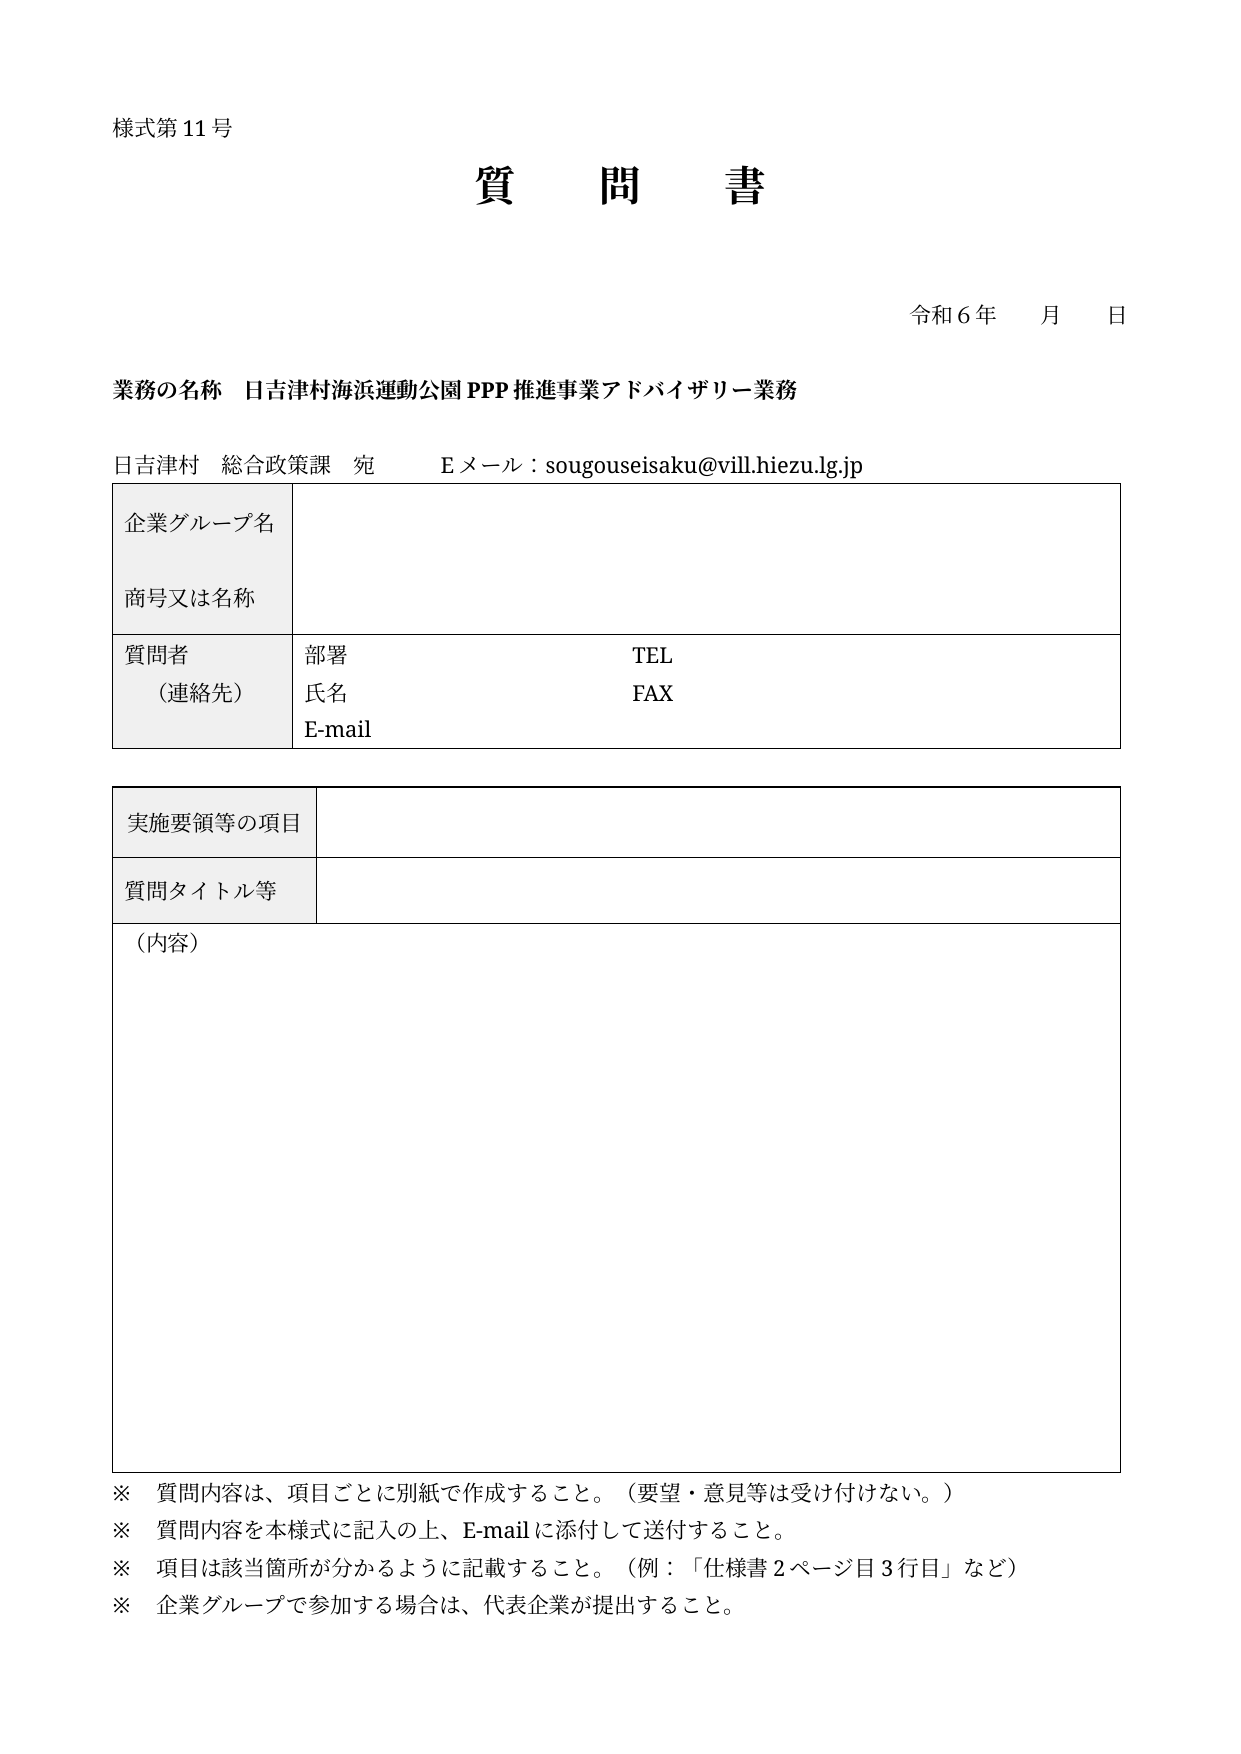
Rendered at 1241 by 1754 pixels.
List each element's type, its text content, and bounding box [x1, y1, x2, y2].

list 企業グループで参加する場合は、代表企業が提出すること。 [112, 1585, 1128, 1623]
text 様式第11号 [112, 108, 1128, 146]
list 質問内容は、項目ごとに別紙で作成すること。（要望・意見等は受け付けない。） [112, 1473, 1128, 1510]
table_cell 部署 TEL 氏名 FAX E-mail [293, 635, 1120, 748]
text 業務の名称 日吉津村海浜運動公園PPP推進事業アドバイザリー業務 [112, 371, 1128, 408]
table_header [317, 788, 1120, 857]
text 質 問 書 [112, 146, 1128, 221]
table_header 企業グループ名 商号又は名称 [113, 484, 292, 634]
text 令和６年 月 日 [112, 296, 1128, 333]
table_header 実施要領等の項目 [113, 788, 316, 857]
table_cell 質問者 （連絡先） [113, 635, 292, 748]
list 質問内容を本様式に記入の上、E-mailに添付して送付すること。 [112, 1510, 1128, 1548]
table_cell [317, 858, 1120, 923]
table_cell 質問タイトル等 [113, 858, 316, 923]
table_header [293, 484, 1120, 634]
text 日吉津村 総合政策課 宛 Eメール：sougouseisaku@vill.hiezu.lg.jp [112, 446, 1128, 483]
table_cell （内容） [113, 924, 1120, 1472]
list 項目は該当箇所が分かるように記載すること。（例：「仕様書2ページ目3行目」など） [112, 1548, 1128, 1585]
